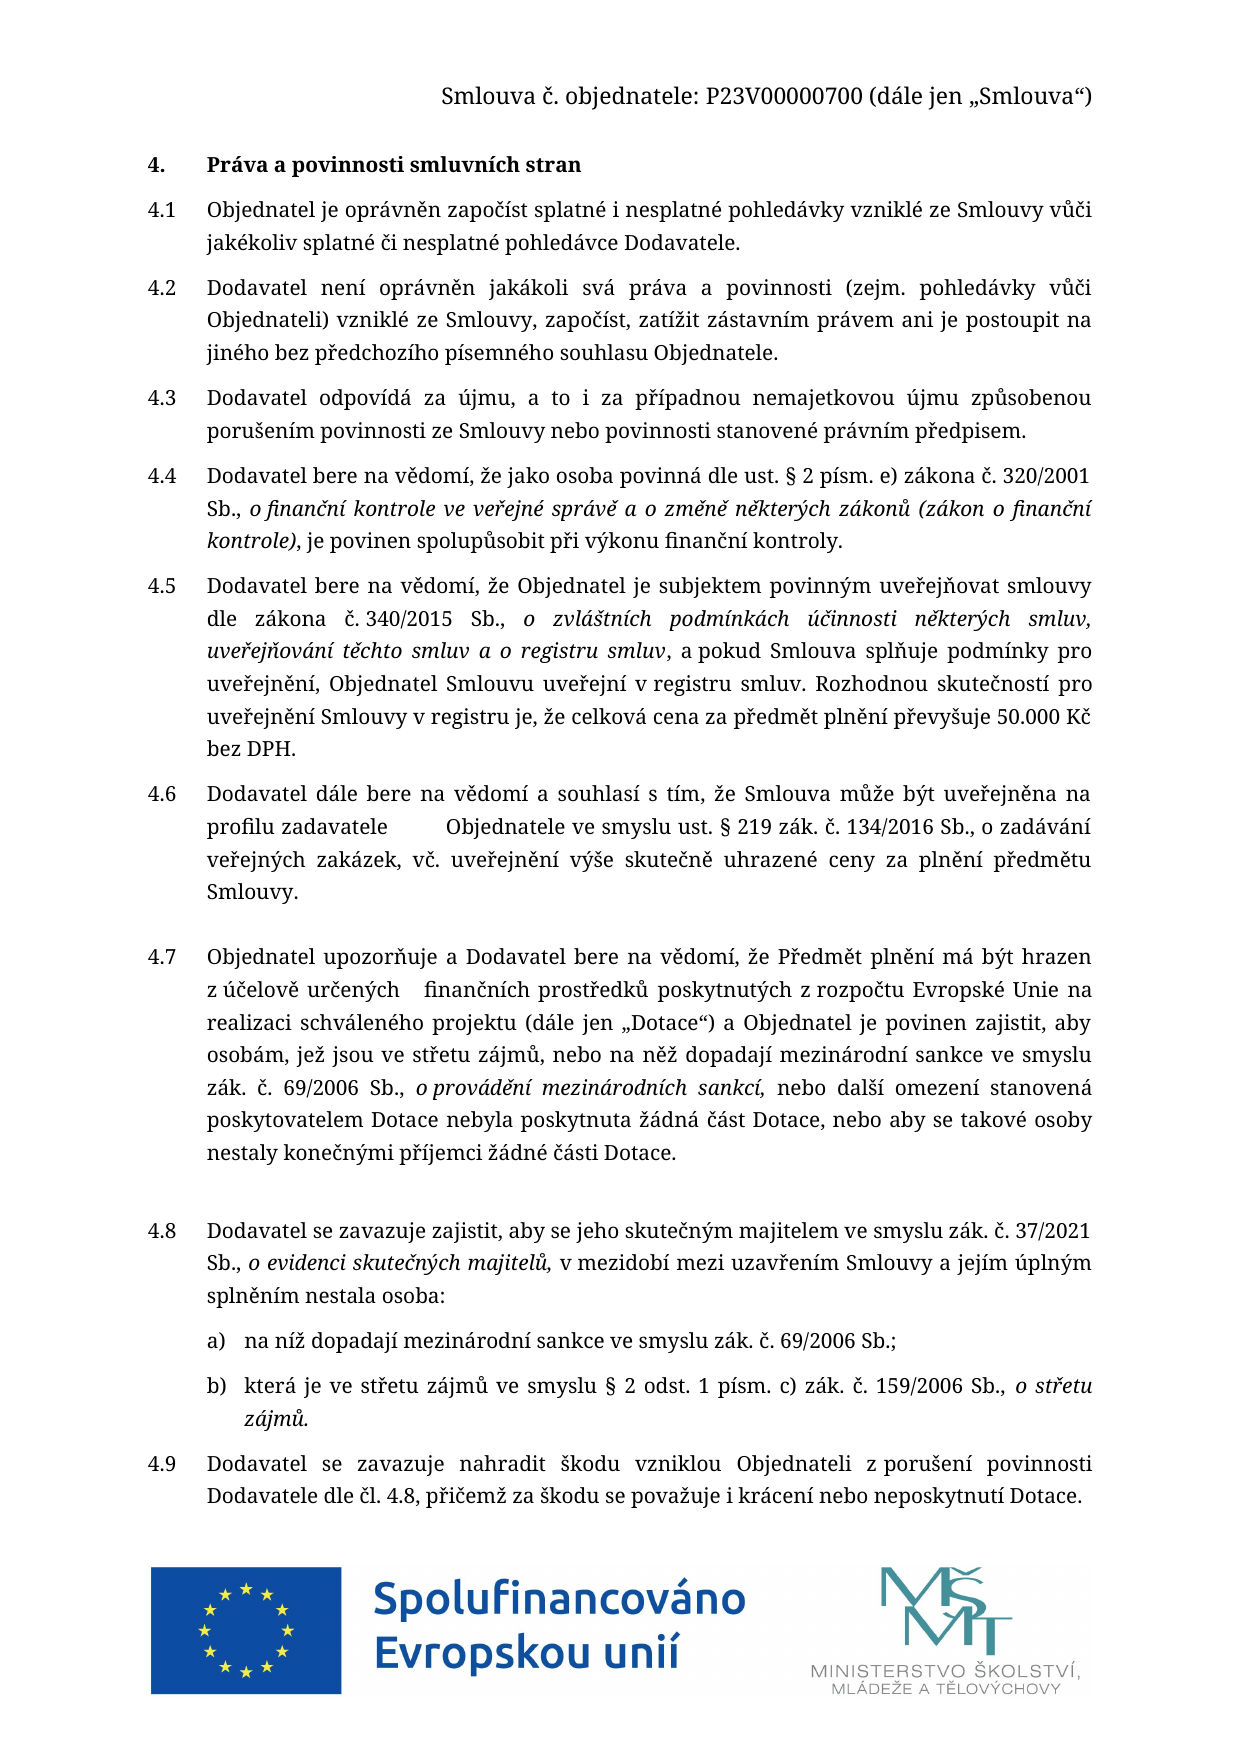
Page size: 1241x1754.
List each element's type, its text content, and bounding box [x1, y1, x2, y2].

list Objednatel upozorňuje a Dodavatel bere na vědomí, že Předmět plnění má být hrazen z účelově určených finančních prostředků poskytnutých z rozpočtu Evropské Unie na realizaci schváleného projektu (dále jen „Dotace“) a Objednatel je povinen zajistit, aby osobám, jež jsou ve střetu zájmů, nebo na něž dopadají mezinárodní sankce ve smyslu zák. č. 69/2006 Sb., o provádění mezinárodních sankcí, nebo další omezení stanovená poskytovatelem Dotace nebyla poskytnuta žádná část Dotace, nebo aby se takové osoby nestaly konečnými příjemci žádné části Dotace. [148, 942, 1093, 1167]
list Dodavatel dále bere na vědomí a souhlasí s tím, že Smlouva může být uveřejněna na profilu zadavatele Objednatele ve smyslu ust. § 219 zák. č. 134/2016 Sb., o zadávání veřejných zakázek, vč. uveřejnění výše skutečně uhrazené ceny za plnění předmětu Smlouvy. [148, 779, 1093, 906]
list Práva a povinnosti smluvních stran [148, 150, 1093, 179]
picture [147, 1563, 1093, 1698]
list Dodavatel není oprávněn jakákoli svá práva a povinnosti (zejm. pohledávky vůči Objednateli) vzniklé ze Smlouvy, započíst, zatížit zástavním právem ani je postoupit na jiného bez předchozího písemného souhlasu Objednatele. [148, 273, 1093, 367]
list která je ve střetu zájmů ve smyslu § 2 odst. 1 písm. c) zák. č. 159/2006 Sb., o střetu zájmů. [207, 1371, 1093, 1432]
list Dodavatel odpovídá za újmu, a to i za případnou nemajetkovou újmu způsobenou porušením povinnosti ze Smlouvy nebo povinnosti stanovené právním předpisem. [148, 383, 1093, 444]
list Dodavatel bere na vědomí, že jako osoba povinná dle ust. § 2 písm. e) zákona č. 320/2001 Sb., o finanční kontrole ve veřejné správě a o změně některých zákonů (zákon o finanční kontrole), je povinen spolupůsobit při výkonu finanční kontroly. [148, 461, 1093, 555]
list Objednatel je oprávněn započíst splatné i nesplatné pohledávky vzniklé ze Smlouvy vůči jakékoliv splatné či nesplatné pohledávce Dodavatele. [148, 195, 1093, 256]
list na níž dopadají mezinárodní sankce ve smyslu zák. č. 69/2006 Sb.; [207, 1326, 1093, 1354]
list Dodavatel bere na vědomí, že Objednatel je subjektem povinným uveřejňovat smlouvy dle zákona č. 340/2015 Sb., o zvláštních podmínkách účinnosti některých smluv, uveřejňování těchto smluv a o registru smluv, a pokud Smlouva splňuje podmínky pro uveřejnění, Objednatel Smlouvu uveřejní v registru smluv. Rozhodnou skutečností pro uveřejnění Smlouvy v registru je, že celková cena za předmět plnění převyšuje 50.000 Kč bez DPH. [148, 571, 1093, 763]
list Dodavatel se zavazuje nahradit škodu vzniklou Objednateli z porušení povinnosti Dodavatele dle čl. 4.8, přičemž za škodu se považuje i krácení nebo neposkytnutí Dotace. [148, 1449, 1093, 1510]
list Dodavatel se zavazuje zajistit, aby se jeho skutečným majitelem ve smyslu zák. č. 37/2021 Sb., o evidenci skutečných majitelů, v mezidobí mezi uzavřením Smlouvy a jejím úplným splněním nestala osoba: [148, 1216, 1093, 1309]
